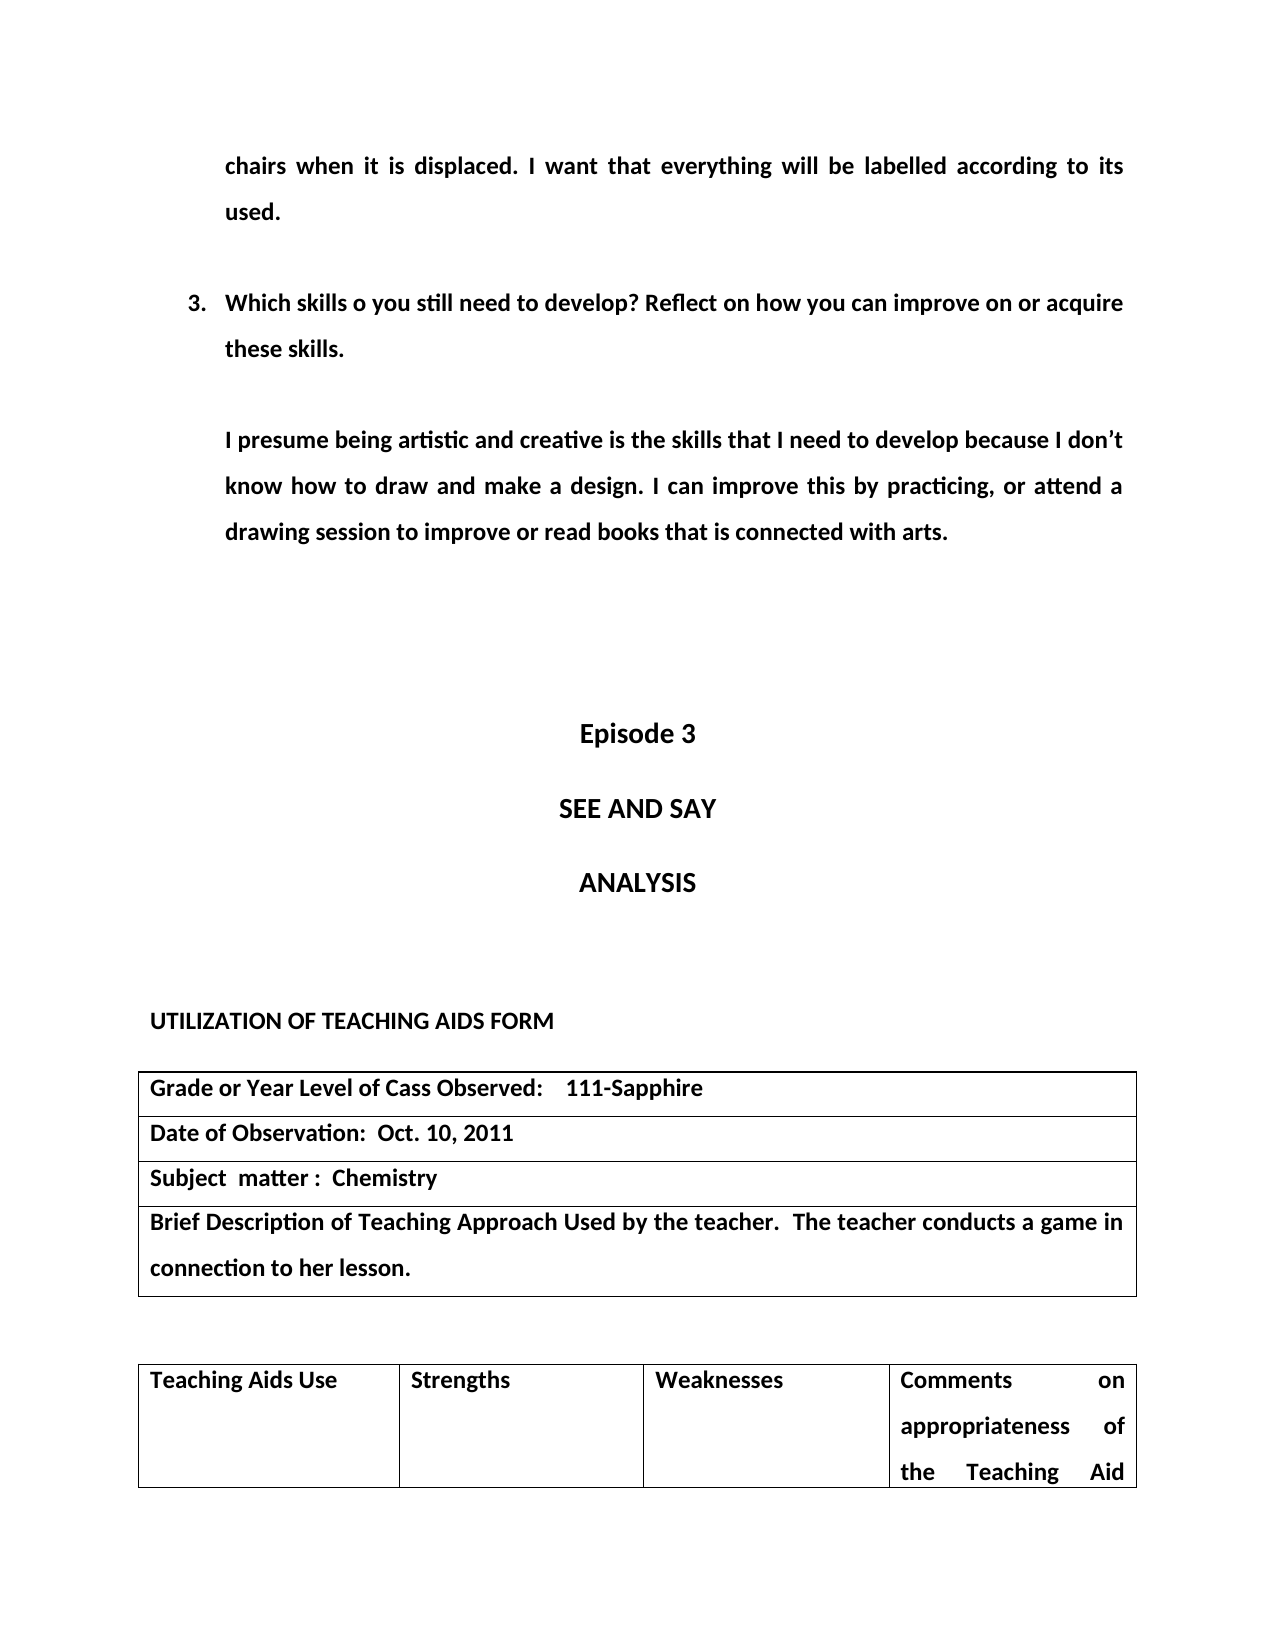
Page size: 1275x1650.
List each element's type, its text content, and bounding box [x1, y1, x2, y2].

text UTILIZATION OF TEACHING AIDS FORM [150, 1005, 1125, 1035]
table_cell Subject matter : Chemistry [139, 1162, 1136, 1206]
table_header Teaching Aids Use [139, 1365, 399, 1487]
table_header Strengths [400, 1365, 643, 1487]
list I presume being artistic and creative is the skills that I need to develop because I don’t know how to draw and make a design. I can improve this by practicing, or attend a drawing session to improve or read books that is connected with arts. [225, 424, 1125, 546]
table_cell Brief Description of Teaching Approach Used by the teacher. The teacher conducts a game in connection to her lesson. [139, 1207, 1136, 1296]
table_header Grade or Year Level of Cass Observed: 111-Sapphire [139, 1073, 1136, 1116]
list Which skills o you still need to develop? Reflect on how you can improve on or acquire these skills. [187, 287, 1125, 363]
list chairs when it is displaced. I want that everything will be labelled according to its used. [225, 150, 1125, 226]
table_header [890, 1365, 1136, 1487]
table_header Weaknesses [644, 1365, 889, 1487]
text ANALYSIS [150, 864, 1125, 900]
text Episode 3 [150, 716, 1125, 751]
table_cell Date of Observation: Oct. 10, 2011 [139, 1117, 1136, 1161]
text SEE AND SAY [150, 790, 1125, 825]
